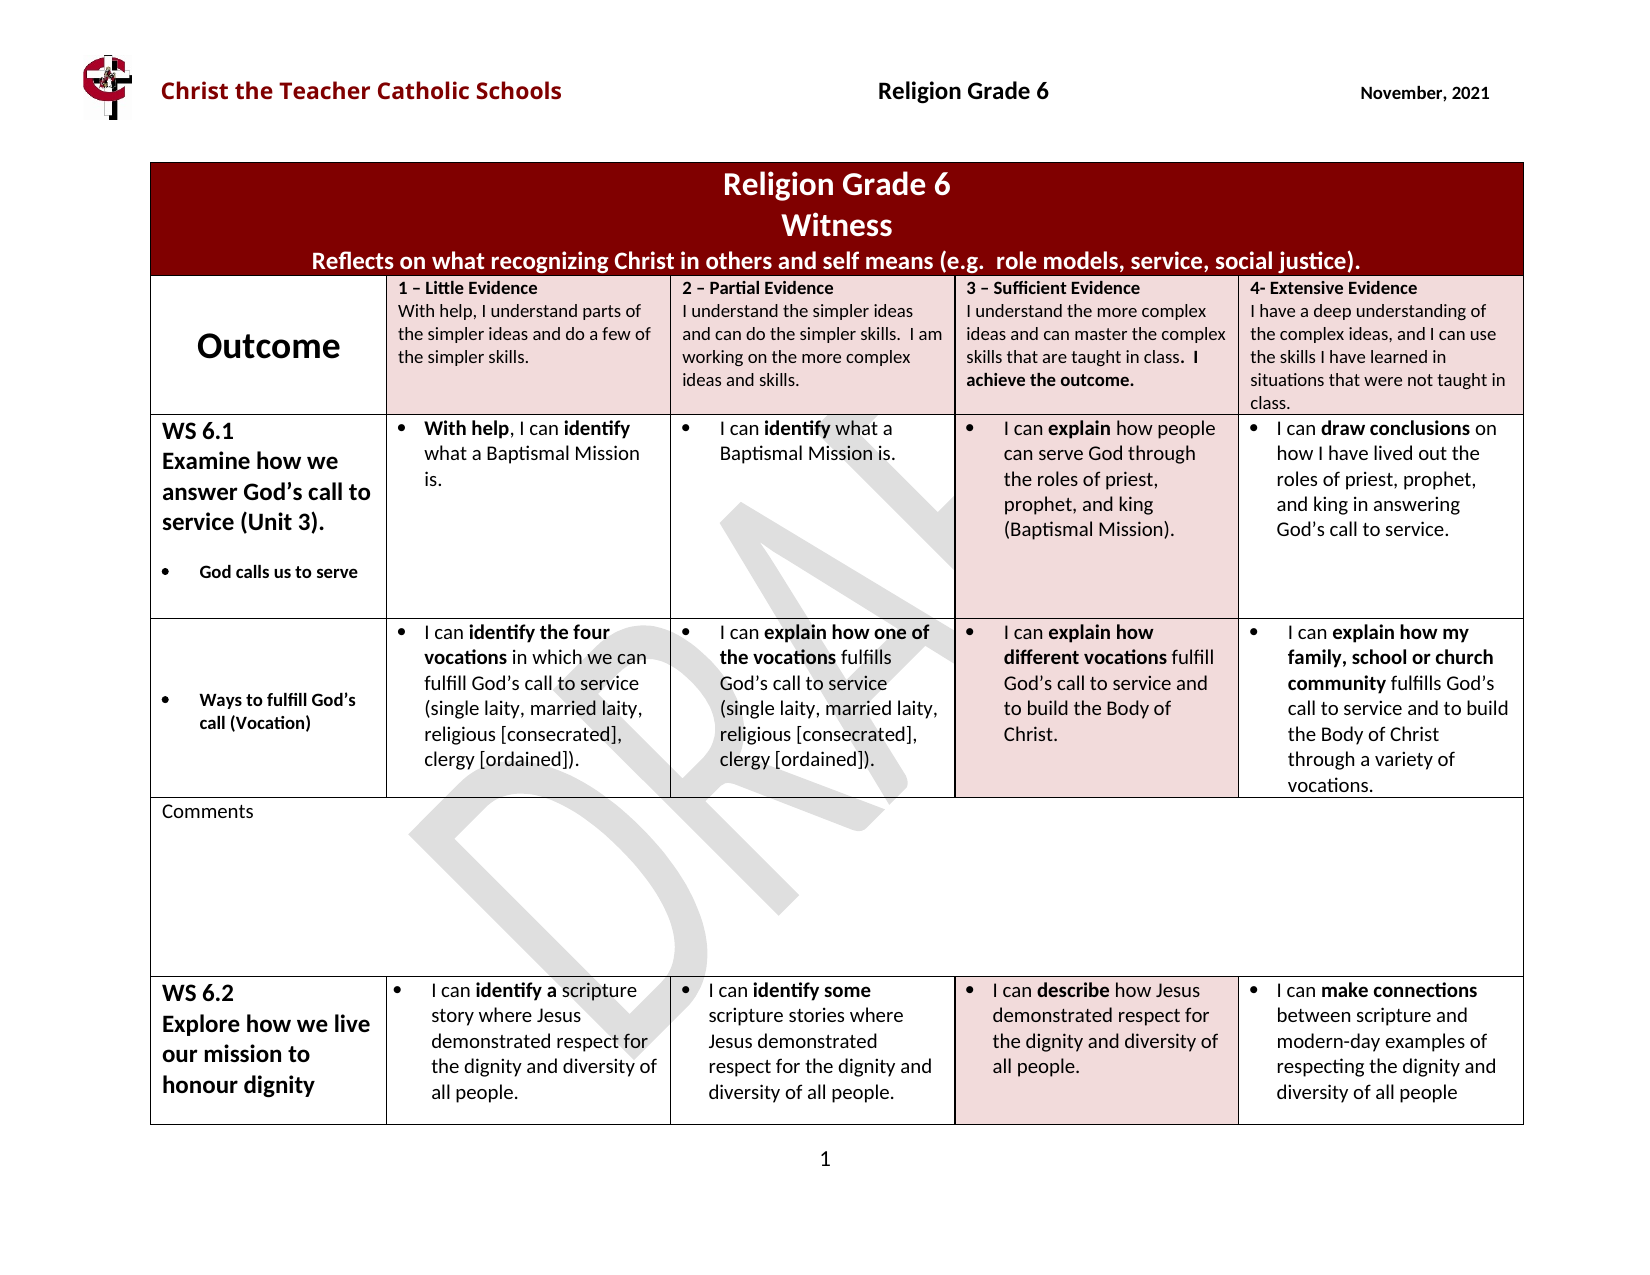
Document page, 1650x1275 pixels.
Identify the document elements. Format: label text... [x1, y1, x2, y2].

table_cell I can explain how different vocations fulfill God’s call to service and to build the Body of Christ. [956, 619, 1238, 797]
table_cell 3 – Sufficient Evidence I understand the more complex ideas and can master the complex skills that are taught in class. I achieve the outcome. [956, 276, 1238, 414]
table_cell I can identify a scripture story where Jesus demonstrated respect for the dignity and diversity of all people. [387, 977, 670, 1124]
picture [81, 55, 132, 118]
table_cell I can make connections between scripture and modern-day examples of respecting the dignity and diversity of all people [1239, 977, 1523, 1124]
table_header Religion Grade 6 Witness Reflects on what recognizing Christ in others and self means (e.g. role models, service, social justice). [151, 163, 1523, 275]
table_cell I can describe how Jesus demonstrated respect for the dignity and diversity of all people. [956, 977, 1238, 1124]
table_cell I can identify what a Baptismal Mission is. [671, 415, 954, 618]
table_cell I can draw conclusions on how I have lived out the roles of priest, prophet, and king in answering God’s call to service. [1239, 415, 1523, 618]
table_cell With help, I can identify what a Baptismal Mission is. [387, 415, 670, 618]
table_cell 4- Extensive Evidence I have a deep understanding of the complex ideas, and I can use the skills I have learned in situations that were not taught in class. [1239, 276, 1523, 414]
table_cell I can identify some scripture stories where Jesus demonstrated respect for the dignity and diversity of all people. [671, 977, 954, 1124]
table_cell I can explain how my family, school or church community fulfills God’s call to service and to build the Body of Christ through a variety of vocations. [1239, 619, 1523, 797]
table_cell WS 6.2 Explore how we live our mission to honour dignity through justice and service (Unit 5). God’s Word [151, 977, 386, 1124]
table_cell WS 6.1 Examine how we answer God’s call to service (Unit 3). God calls us to serve [151, 415, 386, 618]
table_cell 2 – Partial Evidence I understand the simpler ideas and can do the simpler skills. I am working on the more complex ideas and skills. [671, 276, 954, 414]
table_cell Outcome [151, 276, 386, 414]
table_cell Comments [151, 798, 1523, 976]
table_cell I can explain how people can serve God through the roles of priest, prophet, and king (Baptismal Mission). [956, 415, 1238, 618]
table_cell 1 – Little Evidence With help, I understand parts of the simpler ideas and do a few of the simpler skills. [387, 276, 670, 414]
table_cell I can explain how one of the vocations fulfills God’s call to service (single laity, married laity, religious [consecrated], clergy [ordained]). [671, 619, 954, 797]
table_cell I can identify the four vocations in which we can fulfill God’s call to service (single laity, married laity, religious [consecrated], clergy [ordained]). [387, 619, 670, 797]
table_cell Ways to fulfill God’s call (Vocation) [151, 619, 386, 797]
